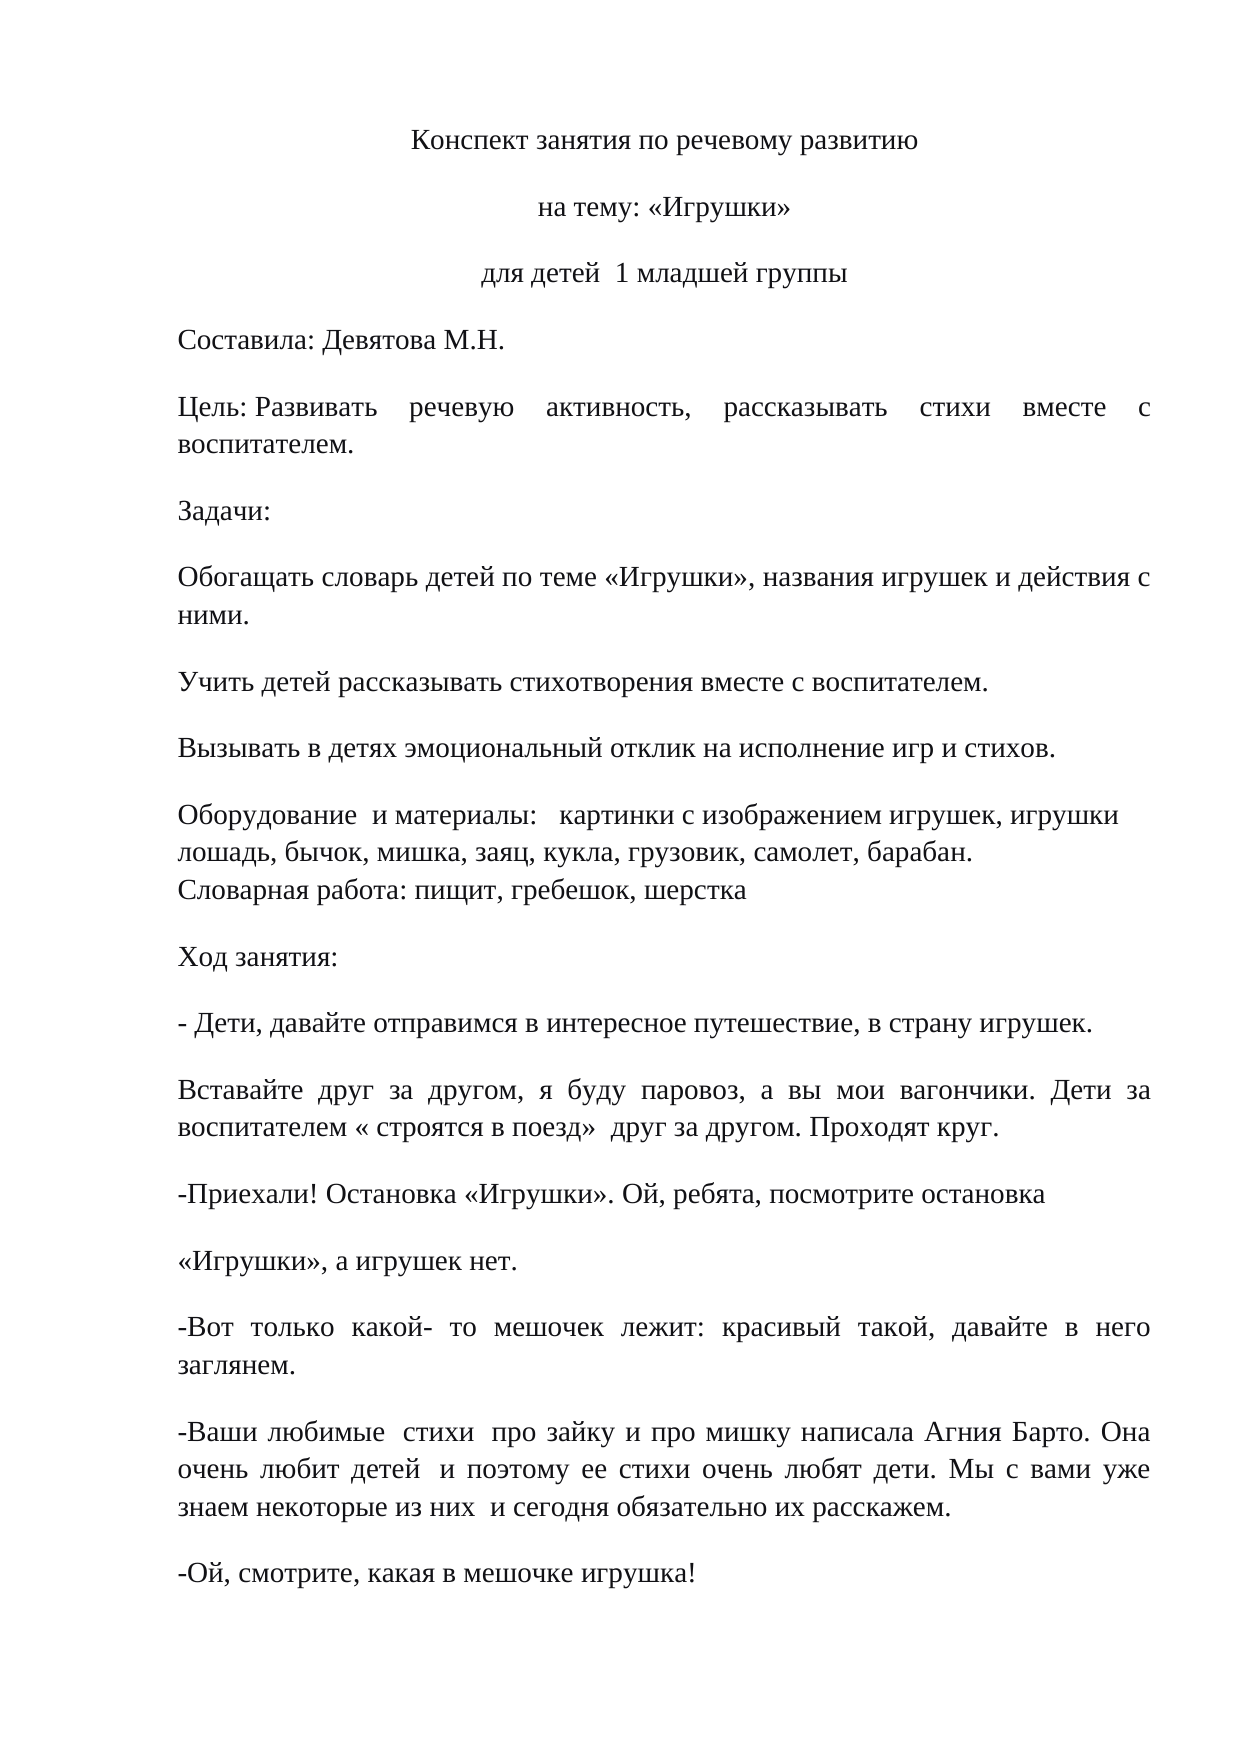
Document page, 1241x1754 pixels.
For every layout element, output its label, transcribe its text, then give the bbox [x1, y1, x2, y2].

text Составила: Девятова М.Н. [177, 318, 1152, 356]
text -Вот только какой- то мешочек лежит: красивый такой, давайте в него заглянем. [177, 1306, 1152, 1381]
text Оборудование и материалы: картинки с изображением игрушек, игрушки лошадь, бычок, мишка, заяц, кукла, грузовик, самолет, барабан. Словарная работа: пищит, гребешок, шерстка [177, 793, 1152, 906]
text Задачи: [177, 489, 1152, 526]
text -Ой, смотрите, какая в мешочке игрушка! [177, 1551, 1152, 1589]
text Вставайте друг за другом, я буду паровоз, а вы мои вагончики. Дети за воспитателем « строятся в поезд» друг за другом. Проходят круг. [177, 1068, 1152, 1143]
text Вызывать в детях эмоциональный отклик на исполнение игр и стихов. [177, 726, 1152, 764]
text Конспект занятия по речевому развитию [177, 118, 1152, 156]
text - Дети, давайте отправимся в интересное путешествие, в страну игрушек. [177, 1001, 1152, 1039]
text Учить детей рассказывать стихотворения вместе с воспитателем. [177, 660, 1152, 697]
text Ход занятия: [177, 935, 1152, 972]
text Цель: Развивать речевую активность, рассказывать стихи вместе с воспитателем. [177, 385, 1152, 460]
text Обогащать словарь детей по теме «Игрушки», названия игрушек и действия с ними. [177, 556, 1152, 631]
text -Ваши любимые стихи про зайку и про мишку написала Агния Барто. Она очень любит детей и поэтому ее стихи очень любят дети. Мы с вами уже знаем некоторые из них и сегодня обязательно их расскажем. [177, 1410, 1152, 1522]
text на тему: «Игрушки» [177, 185, 1152, 222]
text для детей 1 младшей группы [177, 251, 1152, 289]
text -Приехали! Остановка «Игрушки». Ой, ребята, посмотрите остановка [177, 1172, 1152, 1210]
text «Игрушки», а игрушек нет. [177, 1239, 1152, 1276]
